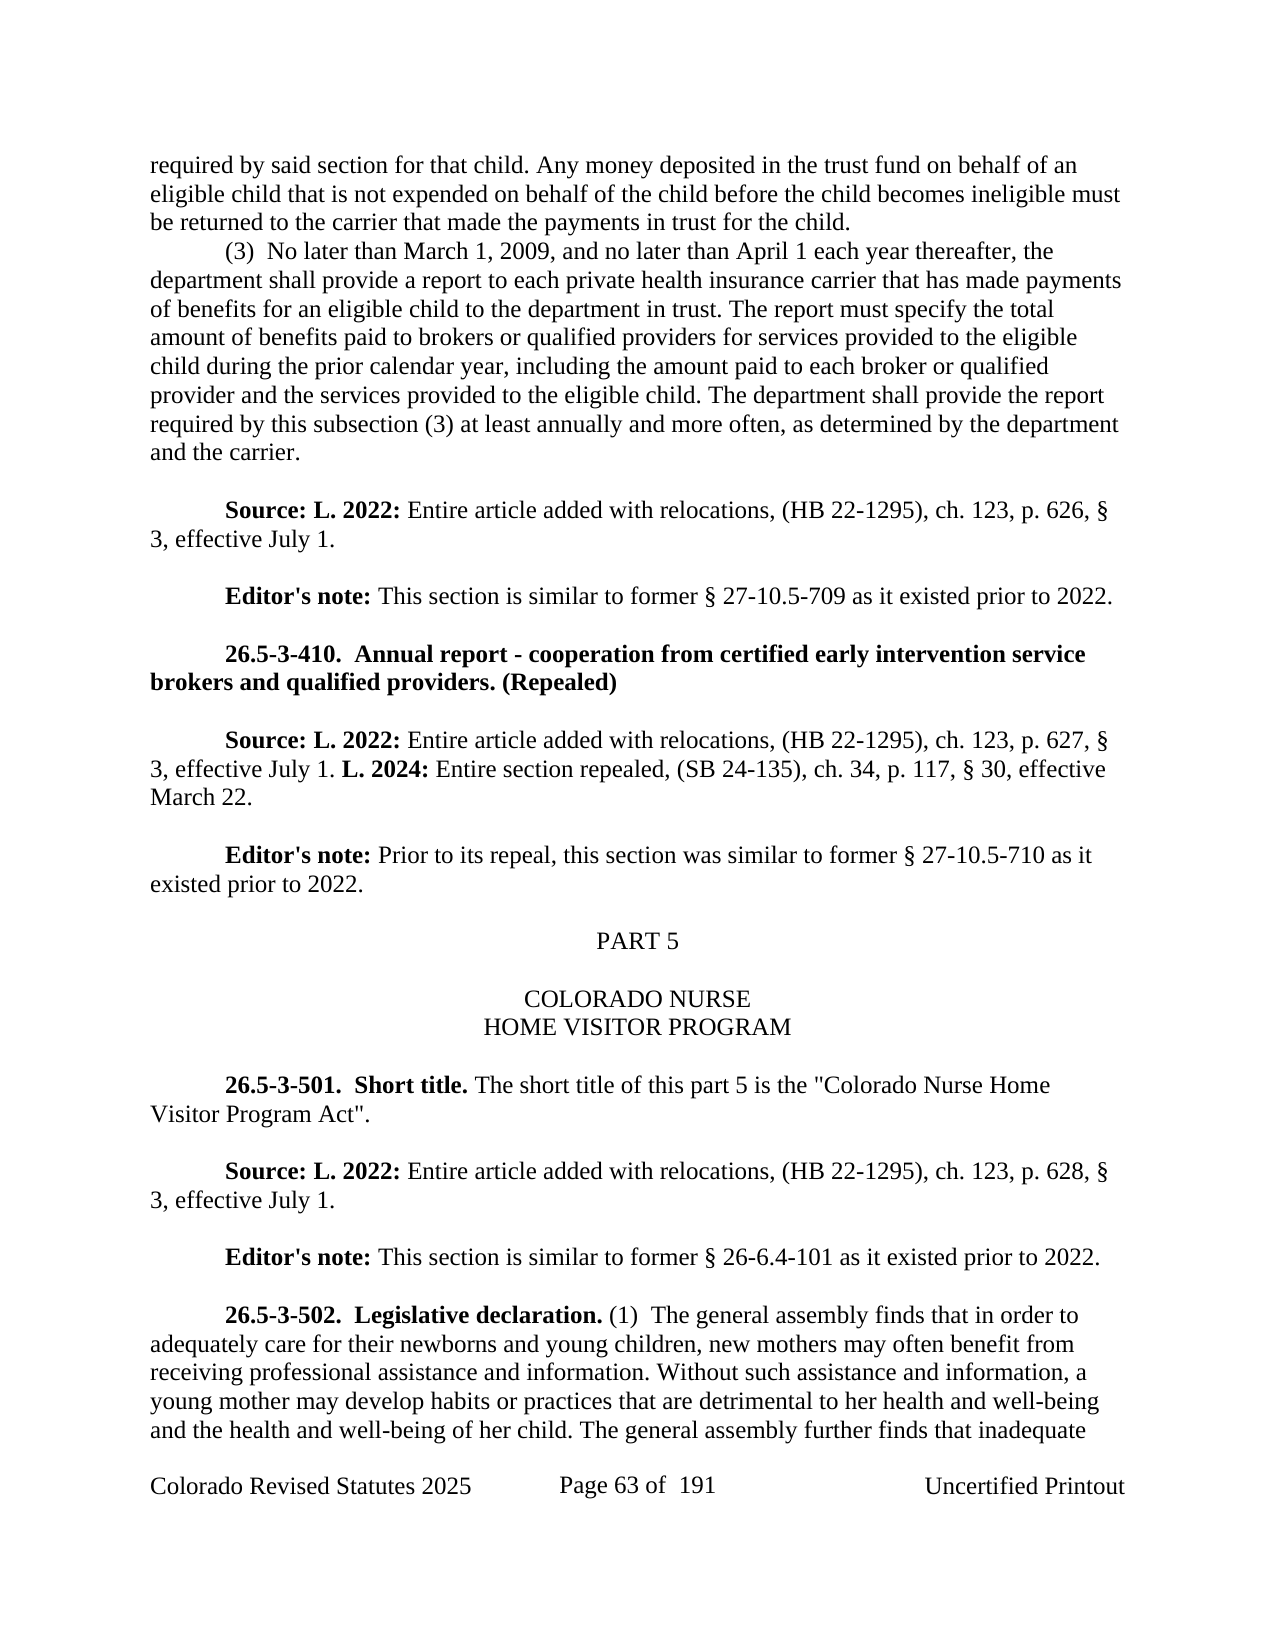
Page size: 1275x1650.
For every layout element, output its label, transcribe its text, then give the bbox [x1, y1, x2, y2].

text Editor's note: This section is similar to former § 26-6.4-101 as it existed prior to 2022. [150, 1242, 1125, 1271]
text COLORADO NURSE [150, 984, 1125, 1012]
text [150, 150, 1125, 236]
text PART 5 [150, 926, 1125, 955]
text HOME VISITOR PROGRAM [150, 1012, 1125, 1041]
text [150, 1300, 1125, 1444]
text Editor's note: Prior to its repeal, this section was similar to former § 27-10.5-710 as it existed prior to 2022. [150, 840, 1125, 897]
text Source: L. 2022: Entire article added with relocations, (HB 22-1295), ch. 123, p. 628, § 3, effective July 1. [150, 1156, 1125, 1214]
text (3) No later than March 1, 2009, and no later than April 1 each year thereafter, the department shall provide a report to each private health insurance carrier that has made payments of benefits for an eligible child to the department in trust. The report must specify the total amount of benefits paid to brokers or qualified providers for services provided to the eligible child during the prior calendar year, including the amount paid to each broker or qualified provider and the services provided to the eligible child. The department shall provide the report required by this subsection (3) at least annually and more often, as determined by the department and the carrier. [150, 236, 1125, 466]
text Editor's note: This section is similar to former § 27-10.5-709 as it existed prior to 2022. [150, 581, 1125, 610]
text Source: L. 2022: Entire article added with relocations, (HB 22-1295), ch. 123, p. 626, § 3, effective July 1. [150, 495, 1125, 552]
text 26.5-3-501. Short title. The short title of this part 5 is the "Colorado Nurse Home Visitor Program Act". [150, 1070, 1125, 1127]
text 26.5-3-410. Annual report - cooperation from certified early intervention service brokers and qualified providers. (Repealed) [150, 639, 1125, 696]
text Source: L. 2022: Entire article added with relocations, (HB 22-1295), ch. 123, p. 627, § 3, effective July 1. L. 2024: Entire section repealed, (SB 24-135), ch. 34, p. 117, § 30, effective March 22. [150, 725, 1125, 811]
